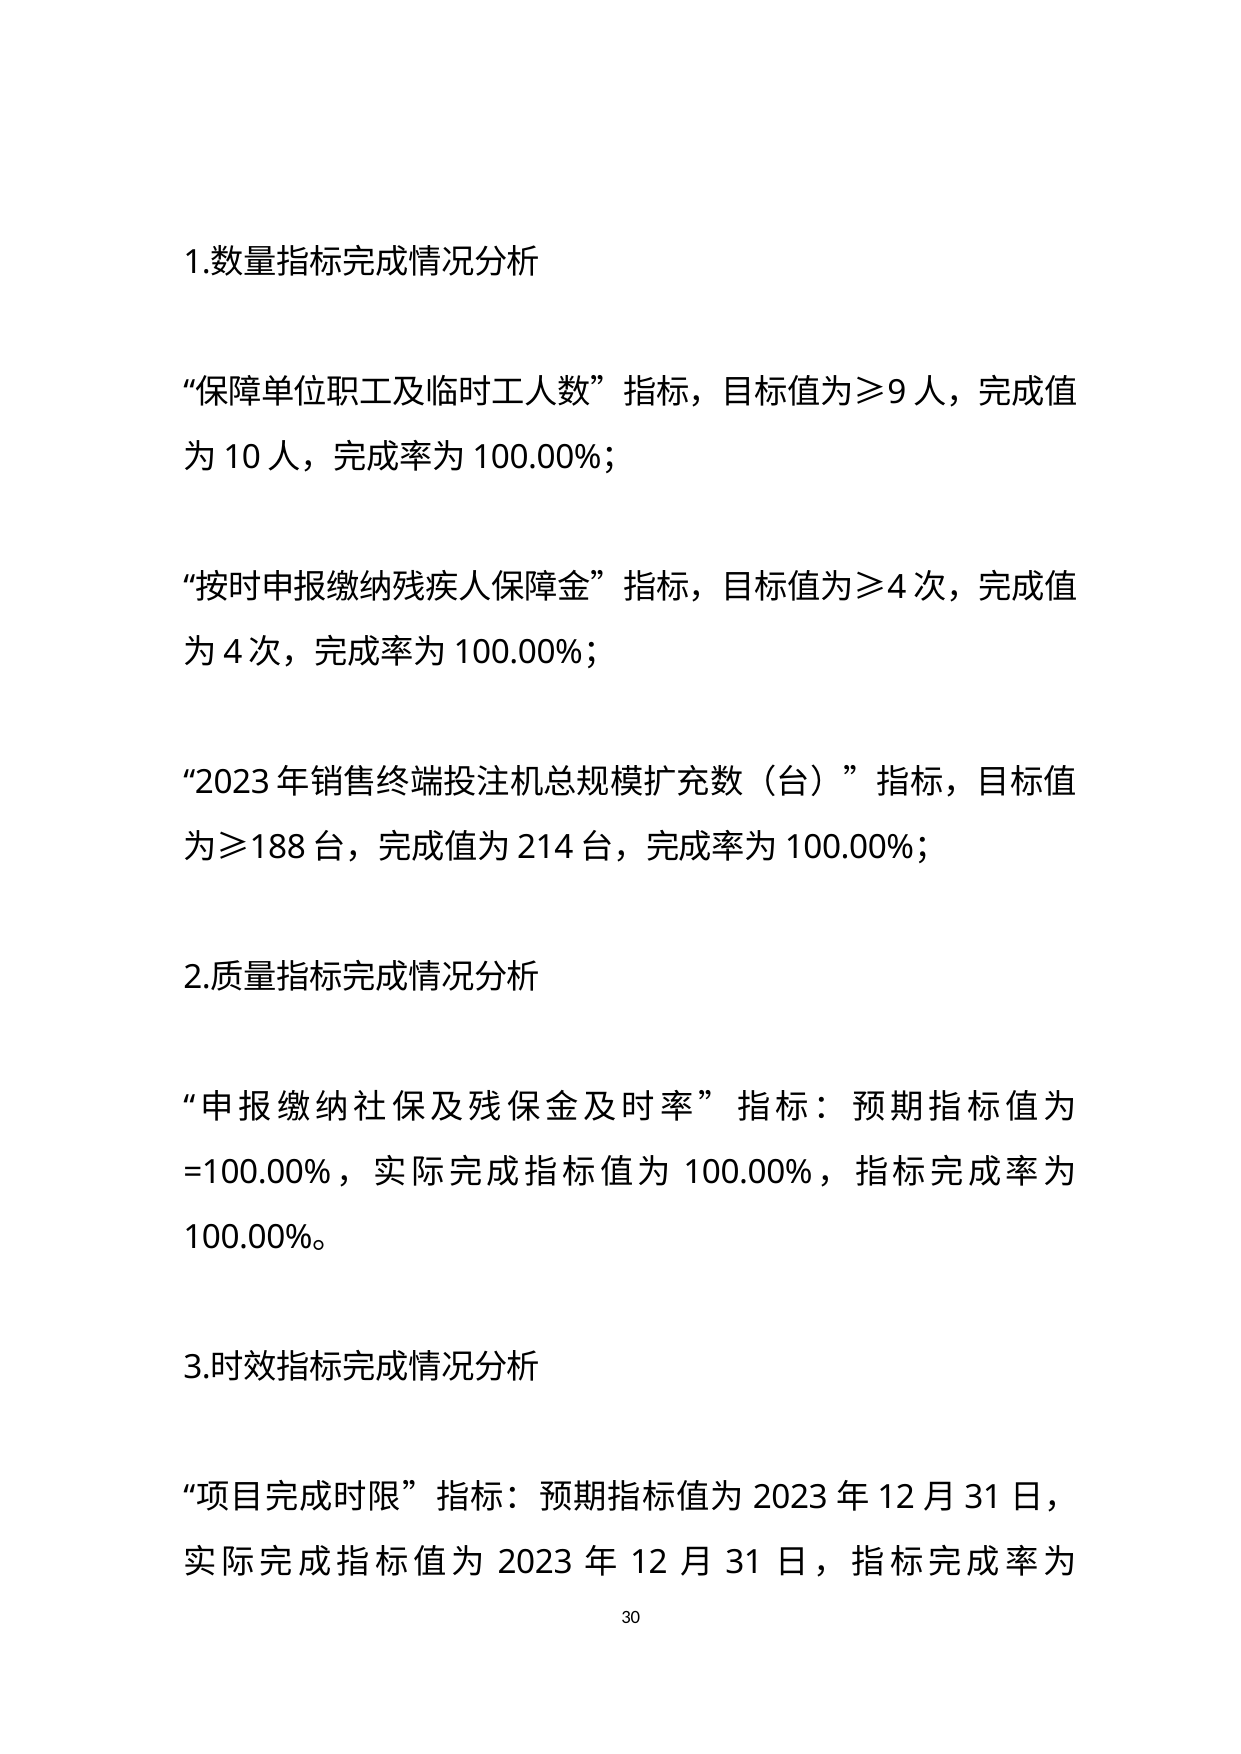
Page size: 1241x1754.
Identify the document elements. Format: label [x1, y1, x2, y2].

text [183, 162, 1078, 1592]
